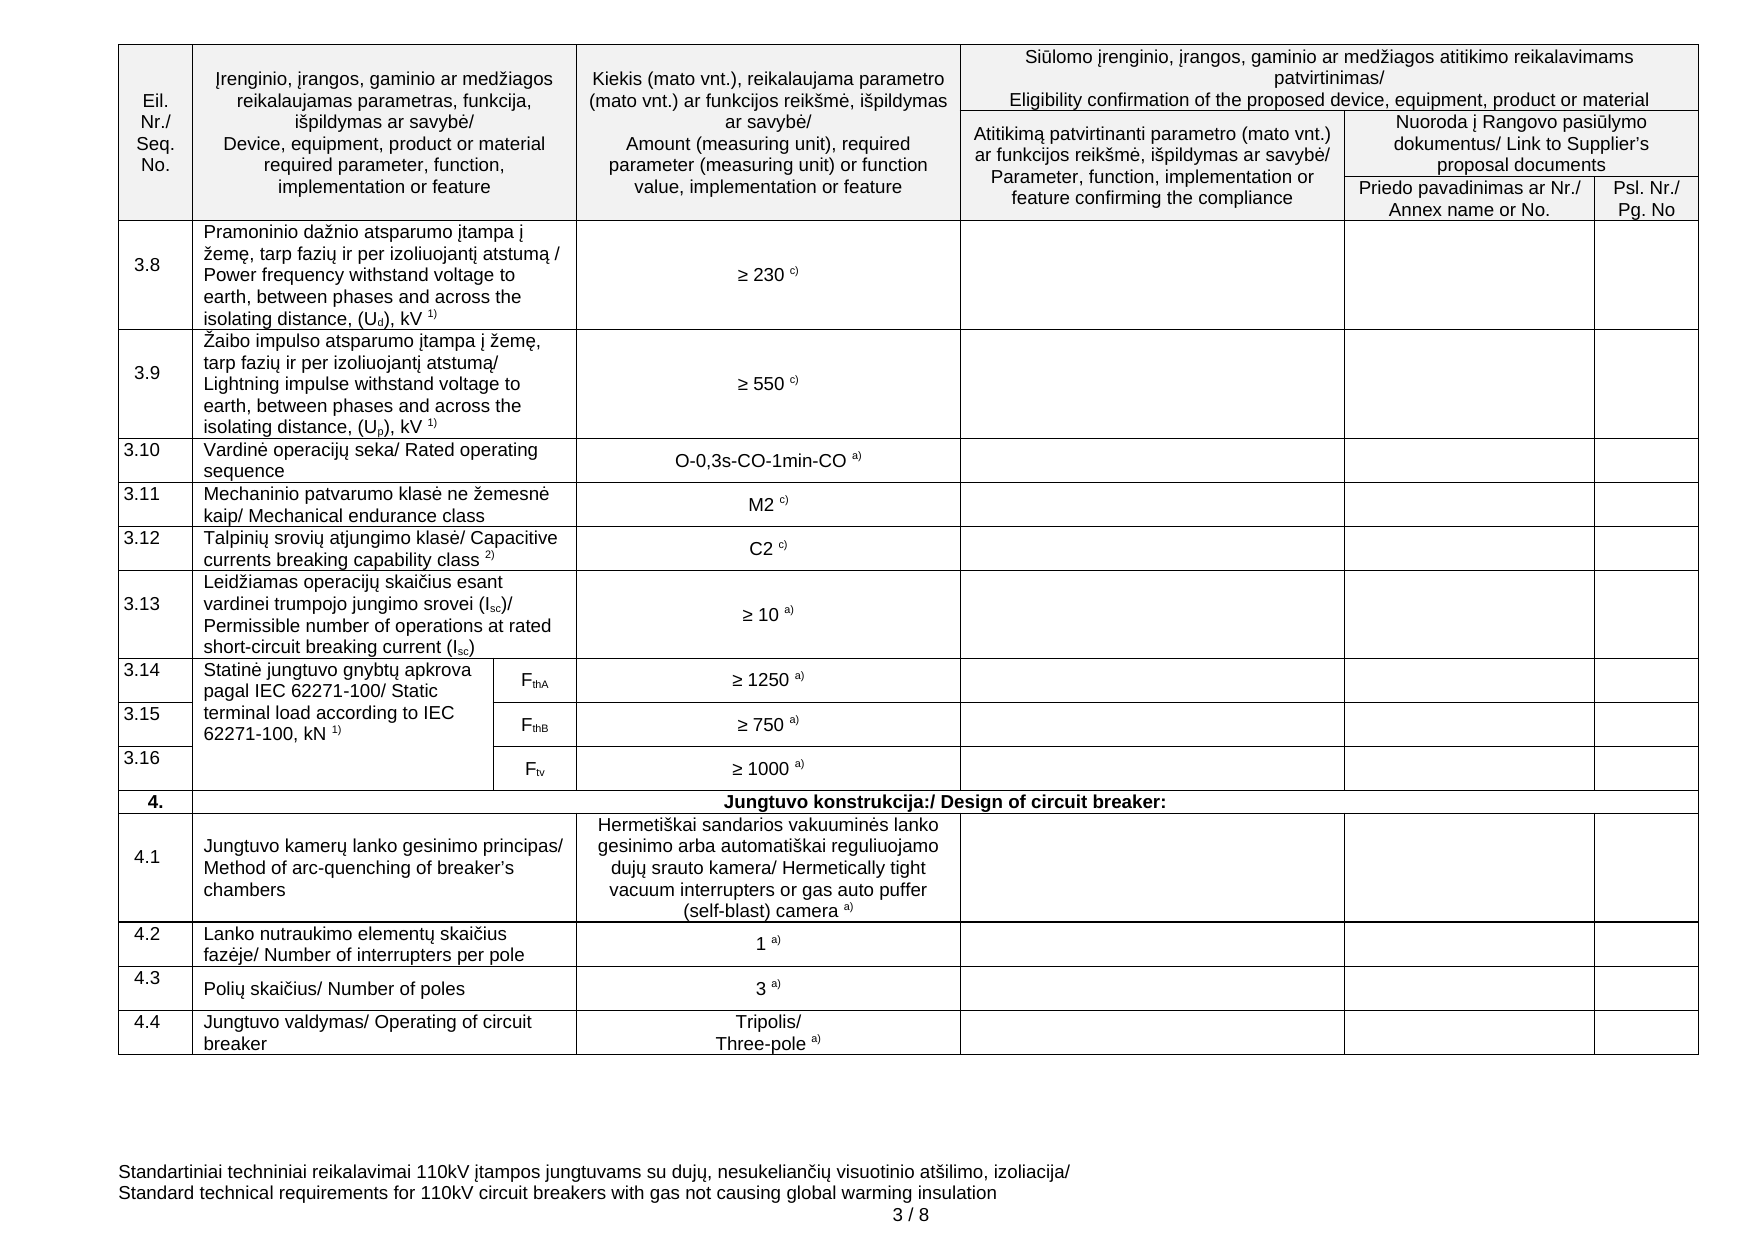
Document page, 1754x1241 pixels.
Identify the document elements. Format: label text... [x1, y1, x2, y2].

table_cell [1345, 483, 1594, 526]
table_cell [1345, 659, 1594, 702]
table_cell [961, 330, 1344, 438]
table_header Eil. Nr./ Seq. No. [119, 45, 192, 220]
table_cell FthB [494, 703, 576, 746]
table_cell ≥ 1000 a) [577, 747, 960, 790]
table_cell [119, 571, 192, 657]
table_cell [1595, 439, 1698, 482]
table_cell [119, 747, 192, 790]
table_cell [119, 221, 192, 329]
table_cell [119, 967, 192, 1010]
table_cell ≥ 1250 a) [577, 659, 960, 702]
table_cell [119, 439, 192, 482]
table_cell Polių skaičius/ Number of poles [193, 967, 576, 1010]
table_cell Talpinių srovių atjungimo klasė/ Capacitive currents breaking capability class 2) [193, 527, 576, 570]
table_cell [1345, 814, 1594, 921]
table_cell [961, 923, 1344, 966]
table_cell [1345, 571, 1594, 657]
table_cell Vardinė operacijų seka/ Rated operating sequence [193, 439, 576, 482]
table_cell [1595, 967, 1698, 1010]
table_cell Nuoroda į Rangovo pasiūlymo dokumentus/ Link to Supplier’s proposal documents [1345, 111, 1698, 176]
table_header Įrenginio, įrangos, gaminio ar medžiagos reikalaujamas parametras, funkcija, išpildymas ar savybė/ Device, equipment, product or material required parameter, function, implementation or feature [193, 45, 576, 220]
table_cell [961, 483, 1344, 526]
table_cell [961, 703, 1344, 746]
table_cell [1345, 221, 1594, 329]
table_cell [1345, 967, 1594, 1010]
table_cell [1595, 923, 1698, 966]
table_cell [961, 659, 1344, 702]
table_cell 1 a) [577, 923, 960, 966]
table_cell [1595, 221, 1698, 329]
table_cell ≥ 230 c) [577, 221, 960, 329]
table_cell 3 a) [577, 967, 960, 1010]
table_cell Lanko nutraukimo elementų skaičius fazėje/ Number of interrupters per pole [193, 923, 576, 966]
table_cell [961, 814, 1344, 921]
table_cell [1595, 330, 1698, 438]
table_cell Psl. Nr./ Pg. No [1595, 177, 1698, 220]
table_cell [1345, 747, 1594, 790]
table_header Kiekis (mato vnt.), reikalaujama parametro (mato vnt.) ar funkcijos reikšmė, išpildymas ar savybė/ Amount (measuring unit), required parameter (measuring unit) or function value, implementation or feature [577, 45, 960, 220]
table_cell [1345, 703, 1594, 746]
table_cell [119, 483, 192, 526]
table_cell Žaibo impulso atsparumo įtampa į žemę, tarp fazių ir per izoliuojantį atstumą/ Lightning impulse withstand voltage to earth, between phases and across the isolating distance, (Up), kV 1) [193, 330, 576, 438]
table_cell [961, 439, 1344, 482]
table_cell Atitikimą patvirtinanti parametro (mato vnt.) ar funkcijos reikšmė, išpildymas ar savybė/ Parameter, function, implementation or feature confirming the compliance [961, 111, 1344, 220]
table_cell Pramoninio dažnio atsparumo įtampa į žemę, tarp fazių ir per izoliuojantį atstumą / Power frequency withstand voltage to earth, between phases and across the isolating distance, (Ud), kV 1) [193, 221, 576, 329]
table_cell [961, 747, 1344, 790]
table_cell [1595, 1011, 1698, 1054]
table_cell Ftv [494, 747, 576, 790]
table_cell [1595, 527, 1698, 570]
table_cell ≥ 750 a) [577, 703, 960, 746]
table_cell O-0,3s-CO-1min-CO a) [577, 439, 960, 482]
table_cell [1595, 483, 1698, 526]
table_cell [119, 1011, 192, 1054]
table_cell Mechaninio patvarumo klasė ne žemesnė kaip/ Mechanical endurance class [193, 483, 576, 526]
table_header Siūlomo įrenginio, įrangos, gaminio ar medžiagos atitikimo reikalavimams patvirtinimas/ Eligibility confirmation of the proposed device, equipment, product or material [961, 45, 1698, 110]
table_cell [961, 221, 1344, 329]
table_cell [961, 527, 1344, 570]
table_cell [1345, 527, 1594, 570]
table_cell 4. [119, 791, 192, 813]
table_cell Statinė jungtuvo gnybtų apkrova pagal IEC 62271-100/ Static terminal load according to IEC 62271-100, kN 1) [193, 659, 493, 790]
table_cell [119, 814, 192, 921]
table_cell [1345, 923, 1594, 966]
table_cell Jungtuvo valdymas/ Operating of circuit breaker [193, 1011, 576, 1054]
table_cell [1595, 703, 1698, 746]
table_cell [961, 1011, 1344, 1054]
table_cell Leidžiamas operacijų skaičius esant vardinei trumpojo jungimo srovei (Isc)/ Permissible number of operations at rated short-circuit breaking current (Isc) [193, 571, 576, 657]
table_cell [1595, 747, 1698, 790]
table_cell [119, 527, 192, 570]
table_cell [119, 330, 192, 438]
table_cell [1345, 330, 1594, 438]
table_cell Hermetiškai sandarios vakuuminės lanko gesinimo arba automatiškai reguliuojamo dujų srauto kamera/ Hermetically tight vacuum interrupters or gas auto puffer (self-blast) camera a) [577, 814, 960, 921]
table_cell Jungtuvo kamerų lanko gesinimo principas/ Method of arc-quenching of breaker’s chambers [193, 814, 576, 921]
table_cell ≥ 10 a) [577, 571, 960, 657]
table_cell Priedo pavadinimas ar Nr./ Annex name or No. [1345, 177, 1594, 220]
table_cell [1595, 571, 1698, 657]
table_cell Jungtuvo konstrukcija:/ Design of circuit breaker: [193, 791, 1698, 813]
table_cell [119, 703, 192, 746]
table_cell [119, 659, 192, 702]
table_cell [1595, 814, 1698, 921]
table_cell [1345, 1011, 1594, 1054]
table_cell C2 c) [577, 527, 960, 570]
table_cell M2 c) [577, 483, 960, 526]
table_cell [961, 571, 1344, 657]
table_cell [961, 967, 1344, 1010]
table_cell [1595, 659, 1698, 702]
table_cell FthA [494, 659, 576, 702]
table_cell ≥ 550 c) [577, 330, 960, 438]
table_cell [1345, 439, 1594, 482]
table_cell [119, 923, 192, 966]
table_cell Tripolis/ Three-pole a) [577, 1011, 960, 1054]
